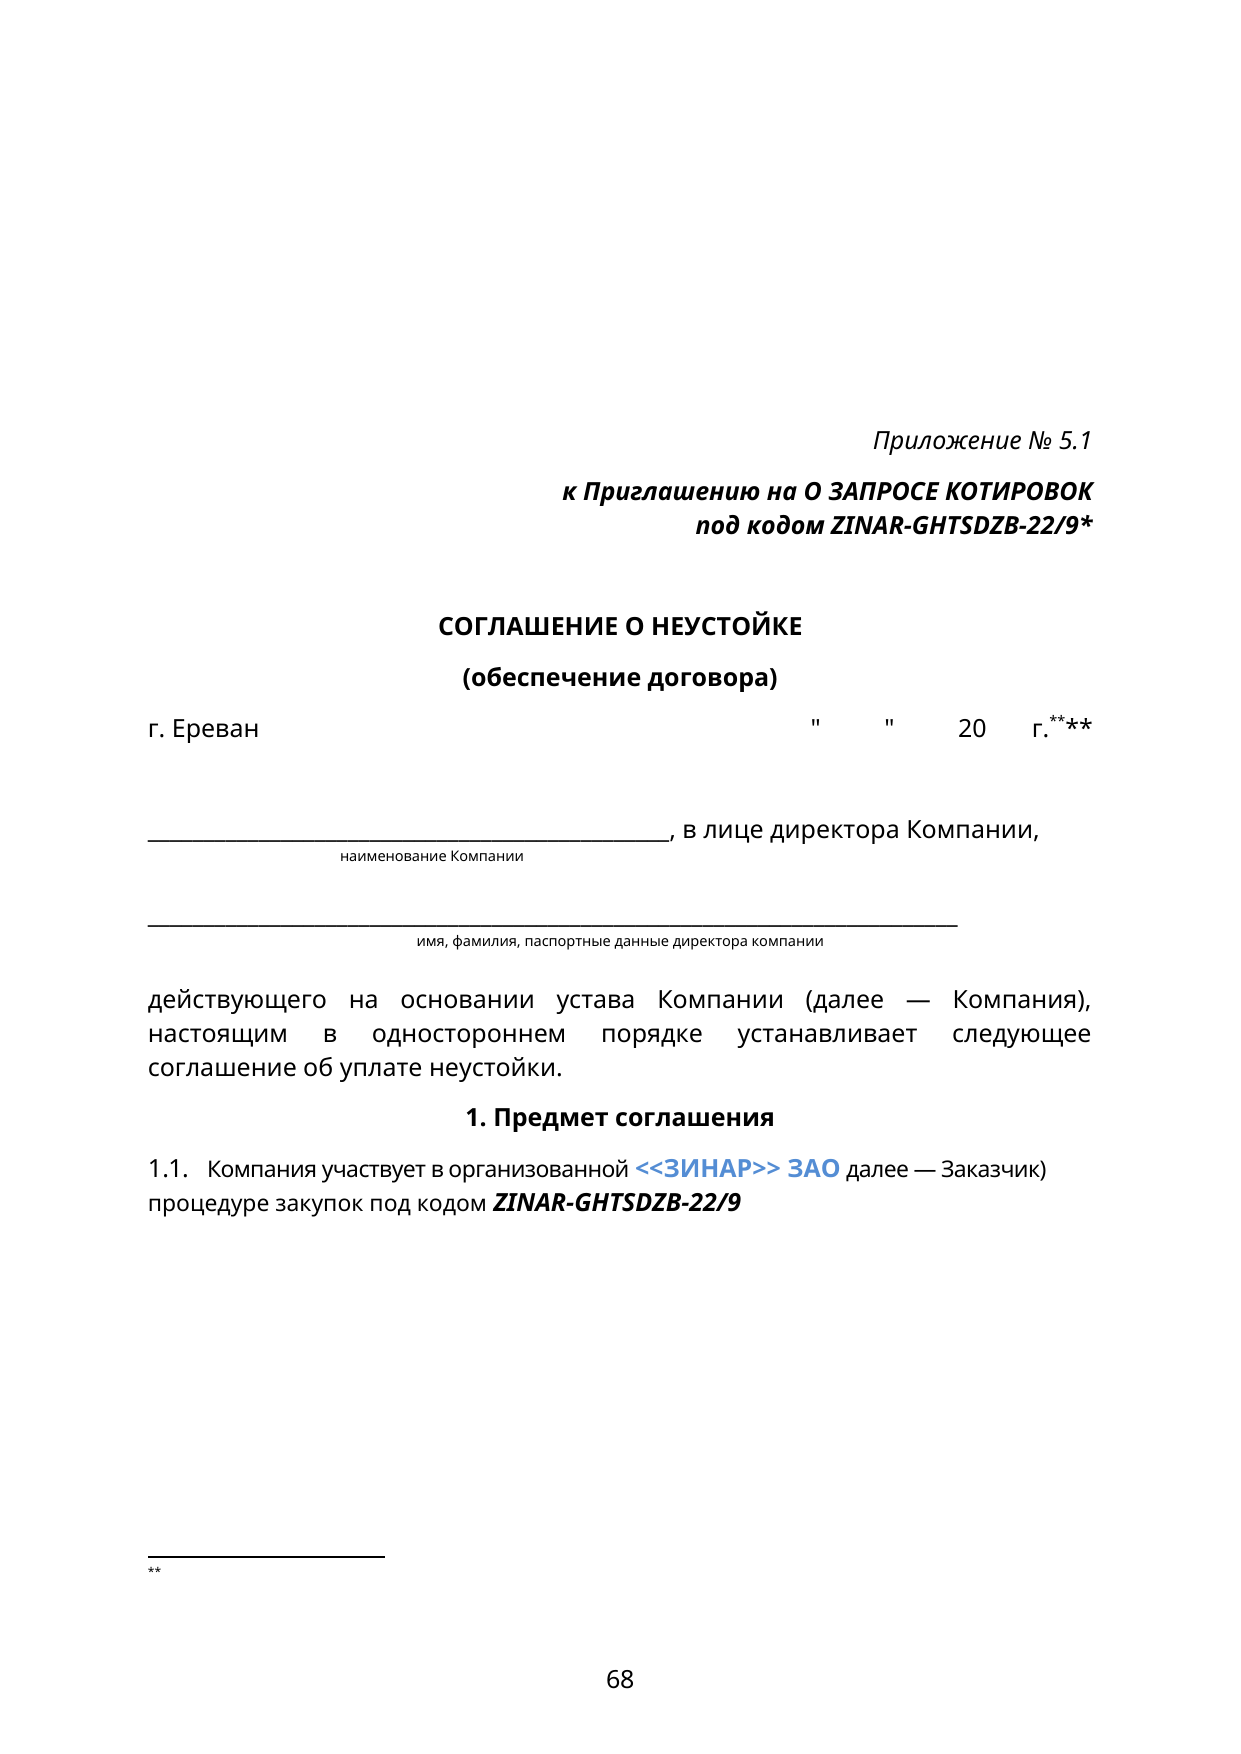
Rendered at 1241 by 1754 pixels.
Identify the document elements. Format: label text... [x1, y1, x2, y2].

text _______________________________________________, в лице директора Компании, [148, 812, 1092, 846]
table_header г. Ереван [136, 710, 635, 761]
text _________________________________________________________________________ [148, 896, 1092, 931]
text СОГЛАШЕНИЕ О НЕУСТОЙКЕ [148, 609, 1092, 643]
text (обеспечение договора) [148, 659, 1092, 693]
table_header " " 20 г.** [635, 710, 1104, 761]
text 1.1. Компания участвует в организованной <<ЗИНАР>> ЗАО далее — Заказчик) [148, 1151, 1092, 1185]
text Приложение № 5.1 [148, 422, 1092, 457]
text имя, фамилия, паспортные данные директора компании [148, 931, 1092, 964]
text наименование Компании [340, 846, 1092, 880]
text 1. Предмет соглашения [148, 1100, 1092, 1134]
text к Приглашению на О ЗАПРОСЕ КОТИРОВОК под кодом ZINAR-GHTSDZB-22/9* [148, 473, 1092, 541]
text процедуре закупок под кодом ZINAR-GHTSDZB-22/9 [148, 1185, 1092, 1219]
text действующего на основании устава Компании (далее — Компания), настоящим в одностороннем порядке устанавливает следующее соглашение об уплате неустойки. [148, 981, 1092, 1083]
